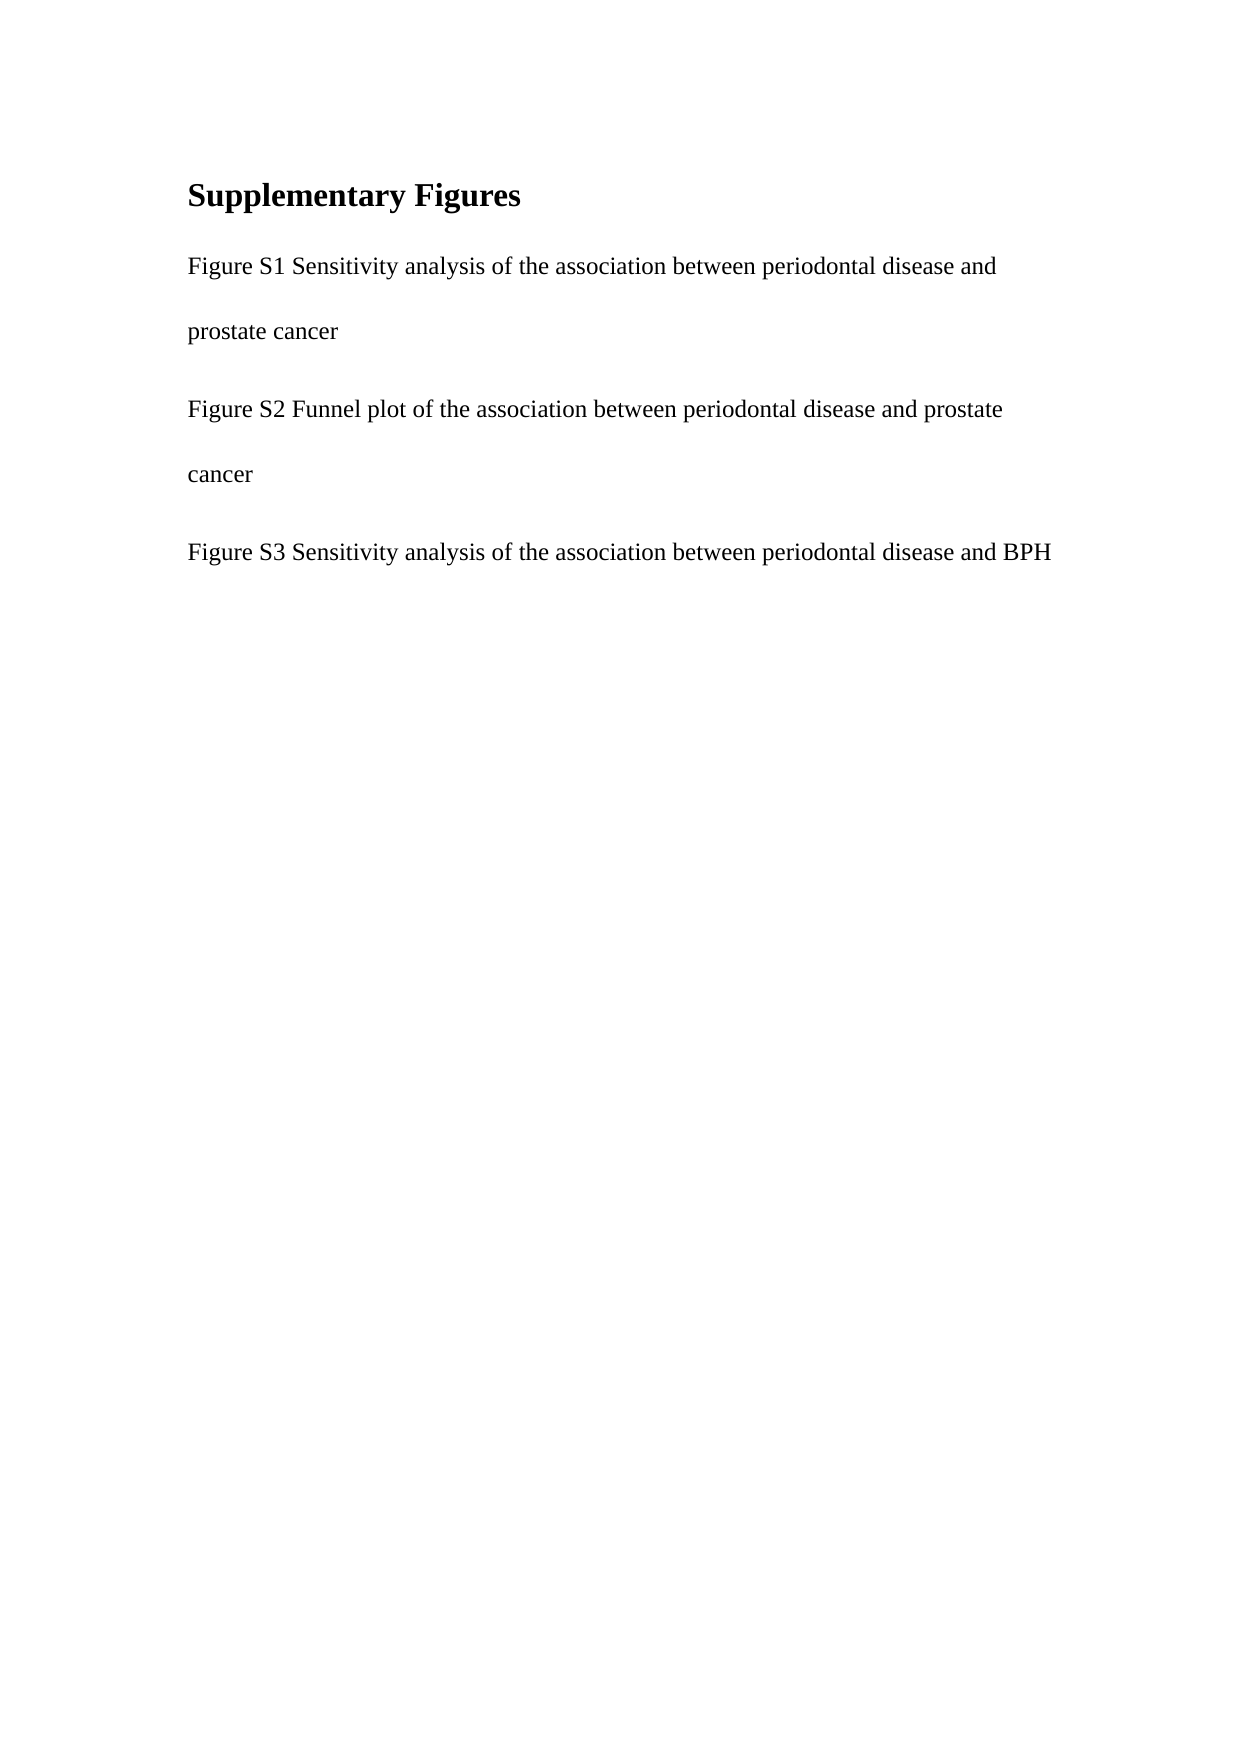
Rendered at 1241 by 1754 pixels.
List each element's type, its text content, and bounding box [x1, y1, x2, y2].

text Figure S2 Funnel plot of the association between periodontal disease and prostate cancer [187, 392, 1053, 490]
text Figure S1 Sensitivity analysis of the association between periodontal disease and prostate cancer [187, 249, 1053, 347]
text Figure S3 Sensitivity analysis of the association between periodontal disease and BPH [187, 535, 1053, 568]
text Supplementary Figures [187, 162, 1053, 227]
